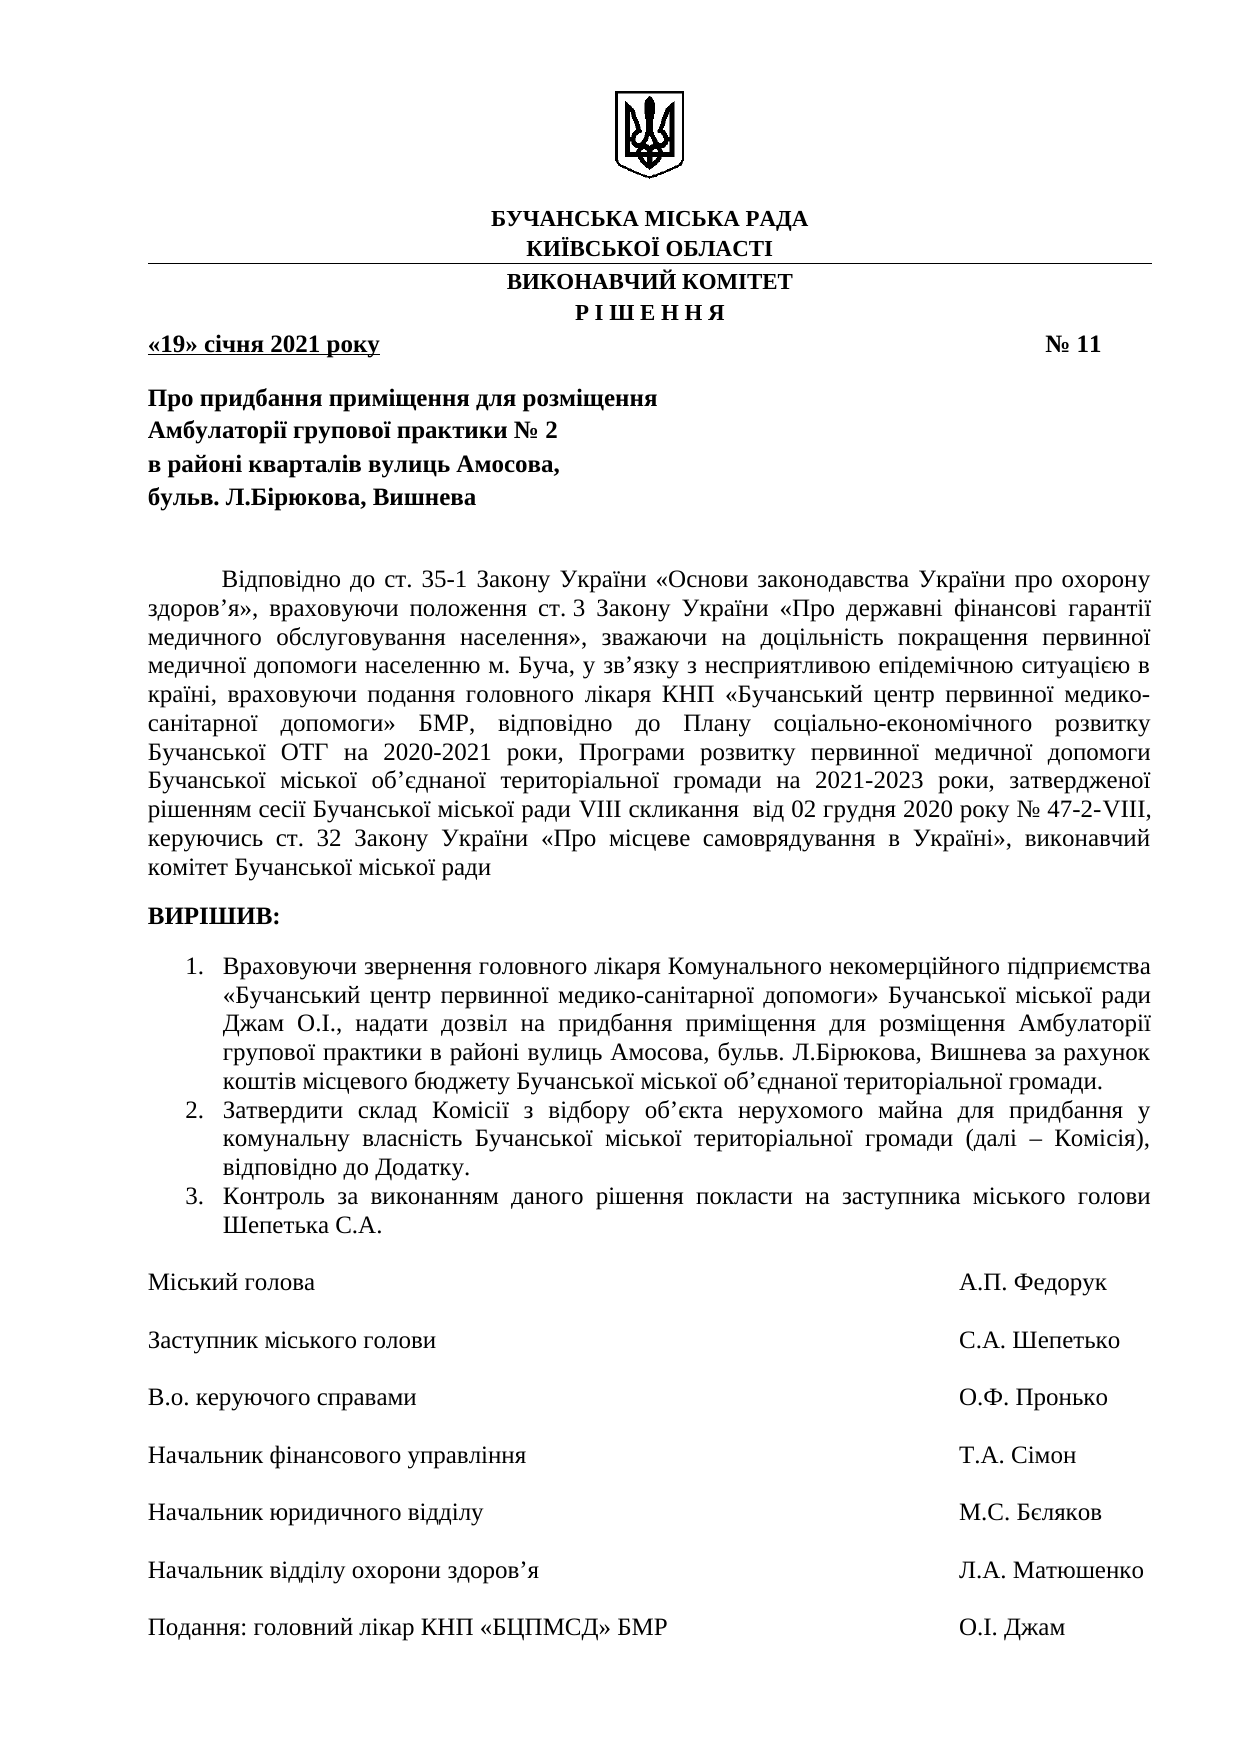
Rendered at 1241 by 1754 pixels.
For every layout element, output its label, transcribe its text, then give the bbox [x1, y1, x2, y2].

list Враховуючи звернення головного лікаря Комунального некомерційного підприємства «Бучанський центр первинної медико-санітарної допомоги» Бучанської міської ради Джам О.І., надати дозвіл на придбання приміщення для розміщення Амбулаторії групової практики в районі вулиць Амосова, бульв. Л.Бірюкова, Вишнева за рахунок коштів місцевого бюджету Бучанської міської об’єднаної територіальної громади. [185, 951, 1152, 1095]
text КИЇВСЬКОЇ ОБЛАСТІ [148, 235, 1152, 263]
text Відповідно до ст. 35-1 Закону України «Основи законодавства України про охорону здоров’я», враховуючи положення ст. 3 Закону України «Про державні фінансові гарантії медичного обслуговування населення», зважаючи на доцільність покращення первинної медичної допомоги населенню м. Буча, у зв’язку з несприятливою епідемічною ситуацією в країні, враховуючи подання головного лікаря КНП «Бучанський центр первинної медико-санітарної допомоги» БМР, відповідно до Плану соціально-економічного розвитку Бучанської ОТГ на 2020-2021 роки, Програми розвитку первинної медичної допомоги Бучанської міської об’єднаної територіальної громади на 2021-2023 роки, затвердженої рішенням сесії Бучанської міської ради VIIІ скликання від 02 грудня 2020 року № 47-2-VIIІ, керуючись ст. 32 Закону України «Про місцеве самоврядування в Україні», виконавчий комітет Бучанської міської ради [148, 564, 1152, 881]
list Начальник юридичного відділу М.С. Бєляков [148, 1497, 1152, 1526]
text «19» січня 2021 року № 11 [148, 329, 1152, 357]
text ВИКОНАВЧИЙ КОМІТЕТ [148, 268, 1152, 295]
list Заступник міського голови С.А. Шепетько [148, 1325, 1152, 1353]
list В.о. керуючого справами О.Ф. Пронько [148, 1382, 1152, 1411]
text в районі кварталів вулиць Амосова, [148, 449, 1152, 477]
list Міський голова А.П. Федорук [148, 1267, 1152, 1296]
text БУЧАНСЬКА МІСЬКА РАДА [148, 205, 1152, 231]
text бульв. Л.Бірюкова, Вишнева [148, 482, 1152, 510]
text Про придбання приміщення для розміщення [148, 383, 1152, 411]
picture [614, 88, 685, 180]
list Контроль за виконанням даного рішення покласти на заступника міського голови Шепетька С.А. [185, 1181, 1152, 1238]
text ВИРІШИВ: [148, 901, 1152, 930]
list Подання: головний лікар КНП «БЦПМСД» БМР О.І. Джам [148, 1612, 1152, 1641]
list Начальник відділу охорони здоров’я Л.А. Матюшенко [148, 1555, 1152, 1583]
list Затвердити склад Комісії з відбору об’єкта нерухомого майна для придбання у комунальну власність Бучанської міської територіальної громади (далі – Комісія), відповідно до Додатку. [185, 1095, 1152, 1181]
list Начальник фінансового управління Т.А. Сімон [148, 1440, 1152, 1468]
text Амбулаторії групової практики № 2 [148, 416, 1152, 444]
text Р І Ш Е Н Н Я [148, 298, 1152, 325]
